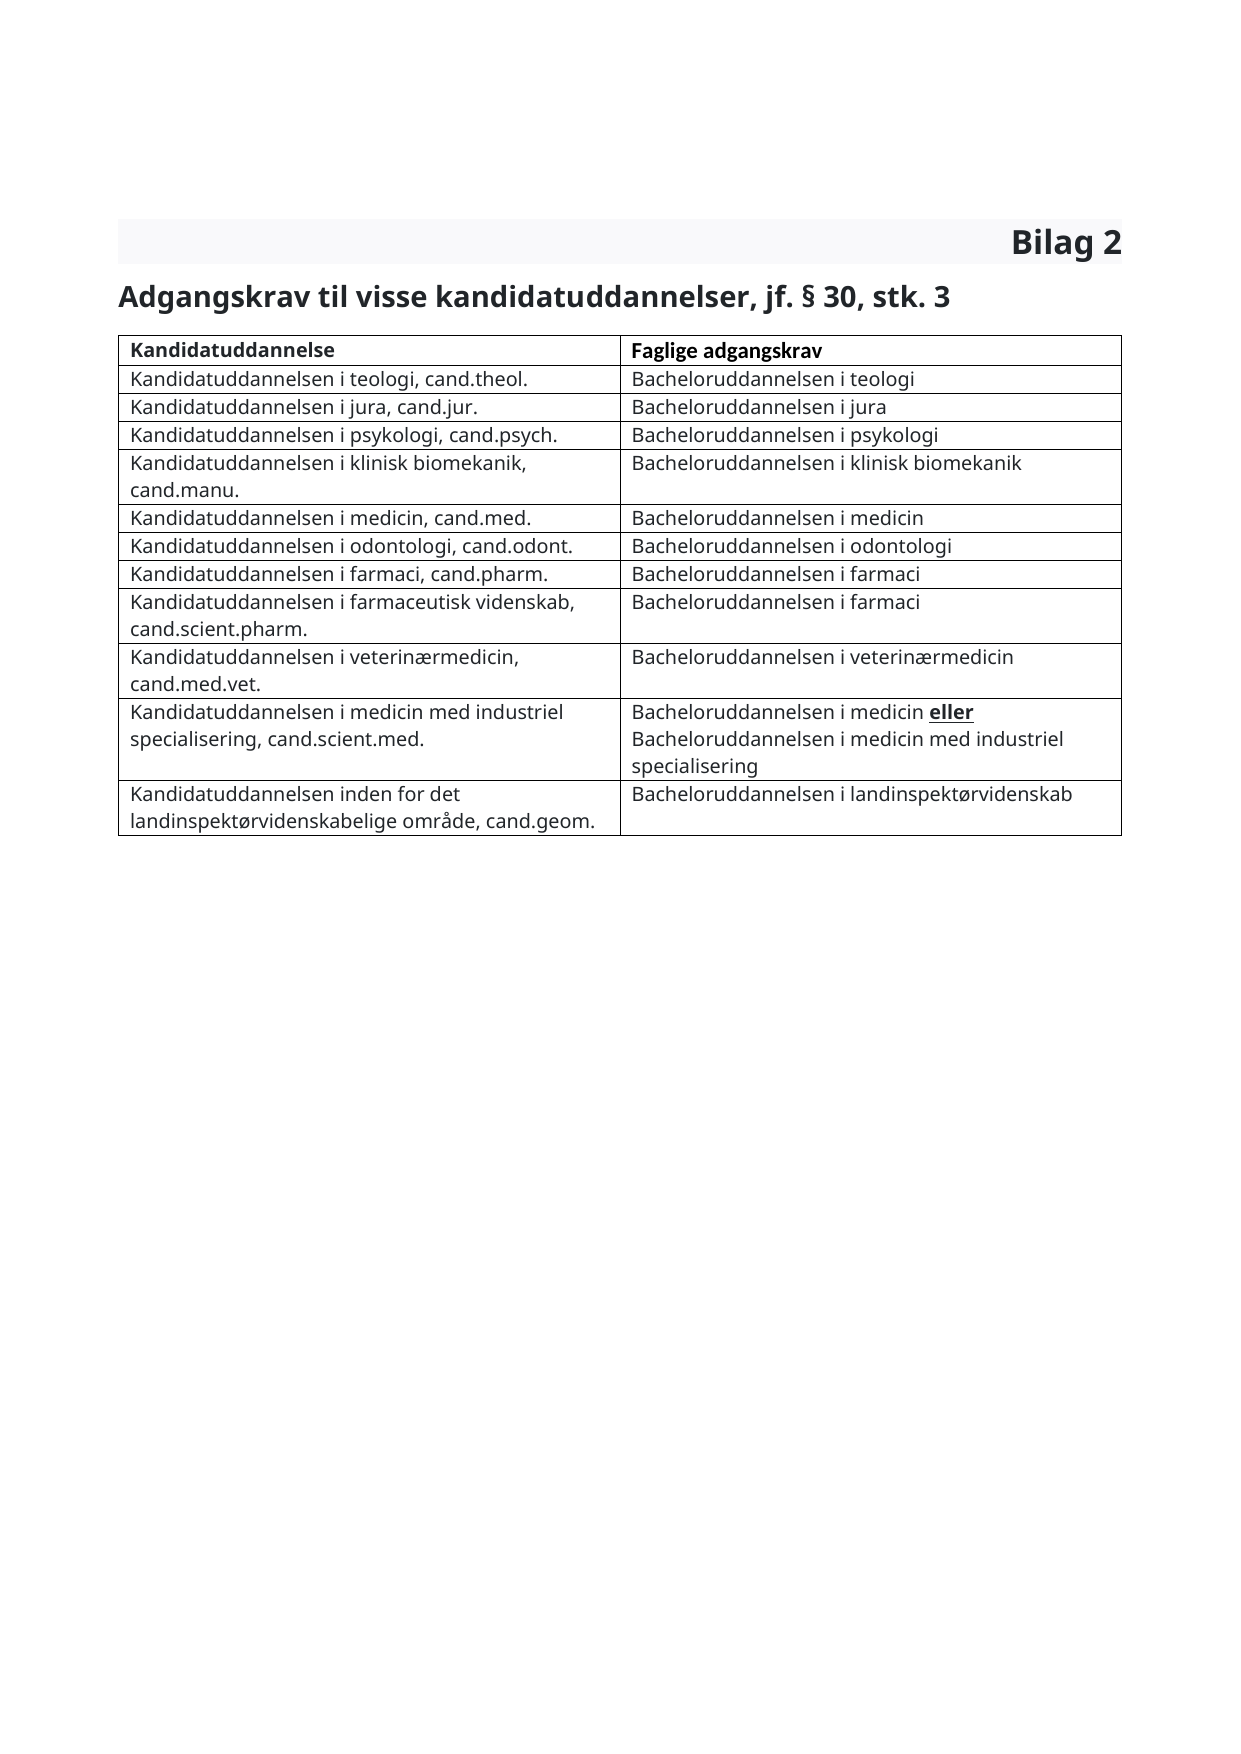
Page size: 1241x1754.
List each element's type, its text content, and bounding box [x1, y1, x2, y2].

table_cell Bacheloruddannelsen i farmaci [621, 589, 1121, 643]
table_cell Bacheloruddannelsen i teologi [621, 366, 1121, 392]
table_cell Kandidatuddannelsen i jura, cand.jur. [119, 394, 620, 421]
table_cell Bacheloruddannelsen i farmaci [621, 561, 1121, 588]
table_header Kandidatuddannelse [119, 336, 620, 364]
table_cell Bacheloruddannelsen i odontologi [621, 533, 1121, 559]
table_cell Kandidatuddannelsen i veterinærmedicin, cand.med.vet. [119, 644, 620, 698]
table_cell Kandidatuddannelsen i farmaci, cand.pharm. [119, 561, 620, 588]
table_cell Kandidatuddannelsen i medicin, cand.med. [119, 505, 620, 532]
table_cell Bacheloruddannelsen i veterinærmedicin [621, 644, 1121, 698]
table_cell Kandidatuddannelsen i klinisk biomekanik, cand.manu. [119, 450, 620, 503]
text Adgangskrav til visse kandidatuddannelser, jf. § 30, stk. 3 [118, 277, 1122, 316]
table_cell Bacheloruddannelsen i landinspektørvidenskab [621, 781, 1121, 834]
table_cell Bacheloruddannelsen i medicin [621, 505, 1121, 532]
table_cell Kandidatuddannelsen i psykologi, cand.psych. [119, 422, 620, 448]
table_cell Kandidatuddannelsen i farmaceutisk videnskab, cand.scient.pharm. [119, 589, 620, 643]
table_cell Kandidatuddannelsen i teologi, cand.theol. [119, 366, 620, 392]
table_cell Bacheloruddannelsen i klinisk biomekanik [621, 450, 1121, 503]
table_cell Bacheloruddannelsen i medicin eller Bacheloruddannelsen i medicin med industriel specialisering [621, 699, 1121, 779]
table_cell Bacheloruddannelsen i jura [621, 394, 1121, 421]
table_cell Kandidatuddannelsen i medicin med industriel specialisering, cand.scient.med. [119, 699, 620, 779]
table_cell Kandidatuddannelsen i odontologi, cand.odont. [119, 533, 620, 559]
text Bilag 2 [118, 219, 1122, 264]
table_cell Bacheloruddannelsen i psykologi [621, 422, 1121, 448]
table_cell Kandidatuddannelsen inden for det landinspektørvidenskabelige område, cand.geom. [119, 781, 620, 834]
table_header Faglige adgangskrav [621, 336, 1121, 364]
